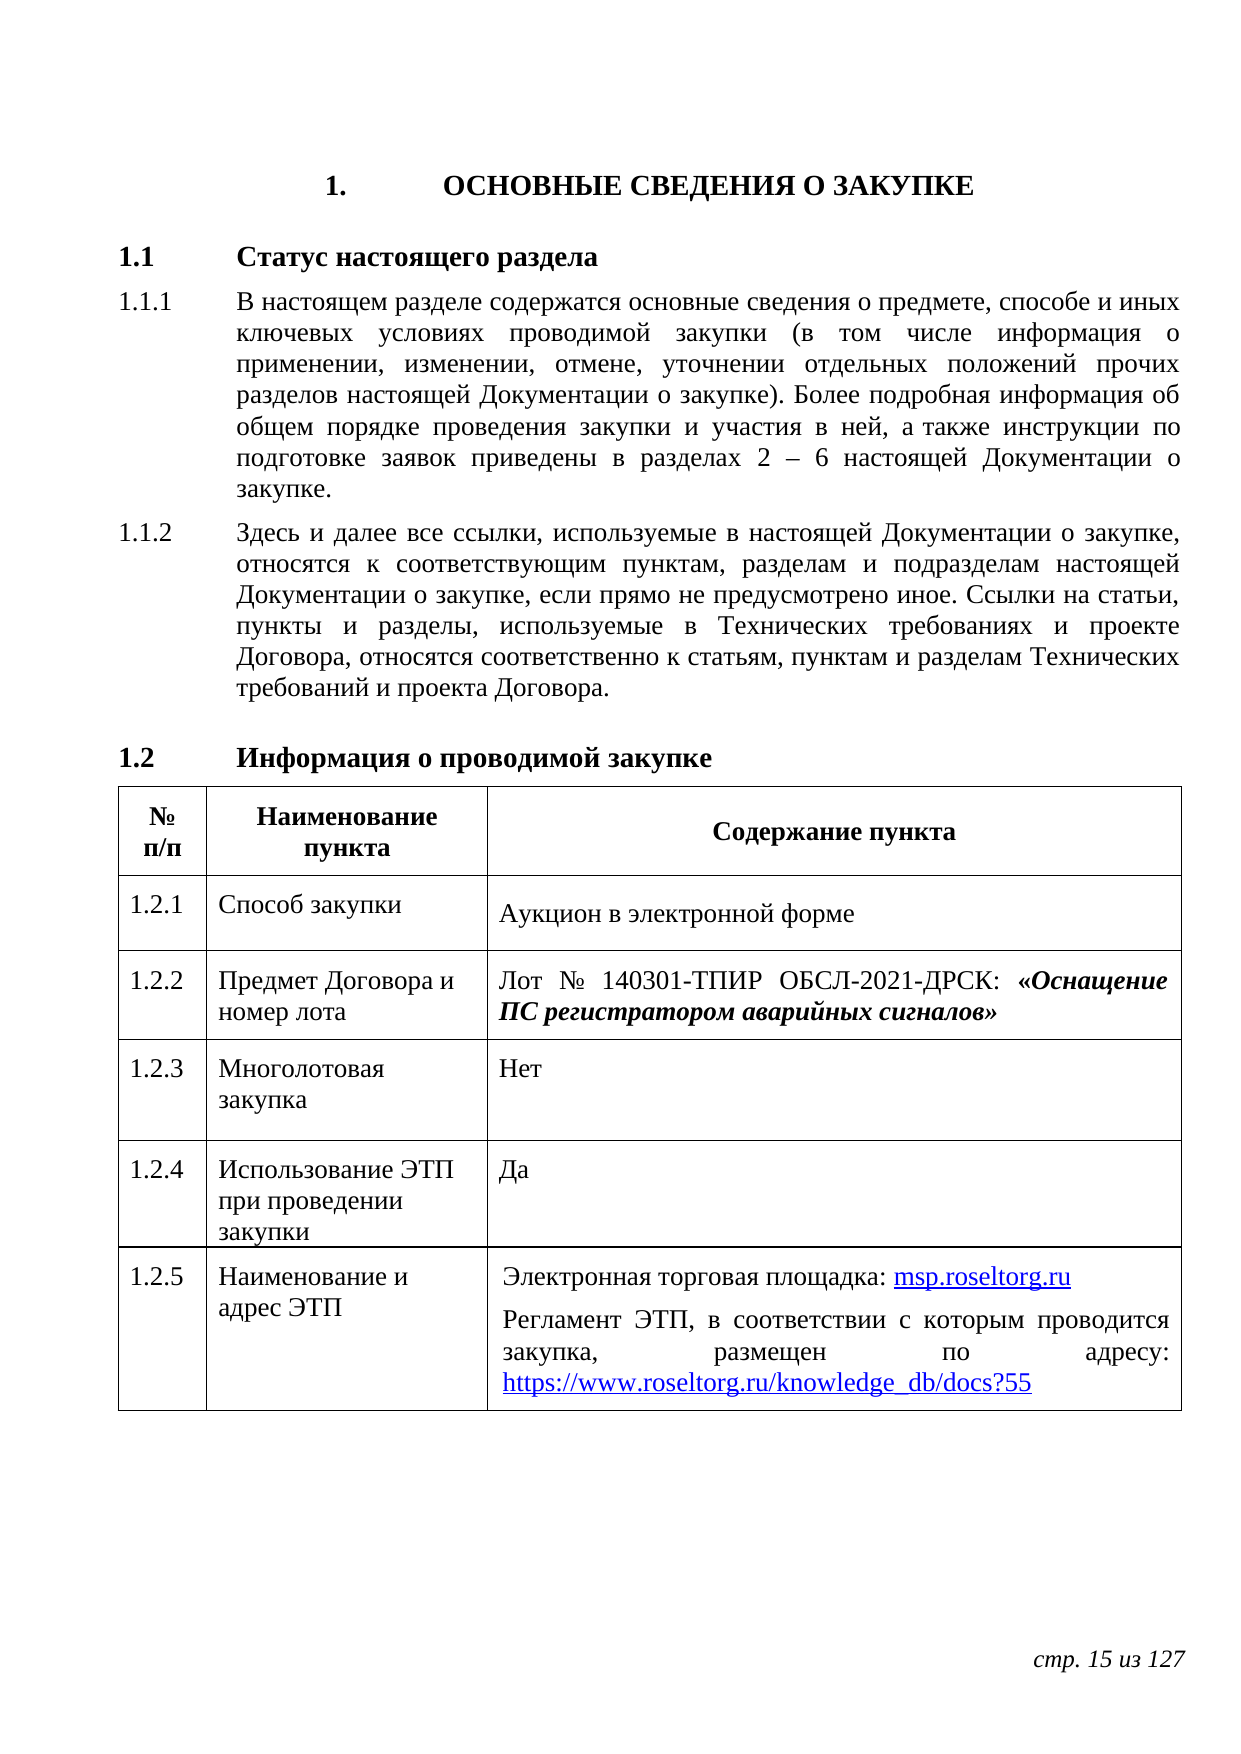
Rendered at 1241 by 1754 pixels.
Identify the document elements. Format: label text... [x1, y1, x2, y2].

table_cell Да [488, 1141, 1181, 1246]
table_cell Наименование и адрес ЭТП [207, 1248, 487, 1409]
table_cell [119, 1040, 206, 1139]
table_cell Нет [488, 1040, 1181, 1139]
table_cell Электронная торговая площадка: msp.roseltorg.ru Регламент ЭТП, в соответствии с которым проводится закупка, размещен по адресу: https://www.roseltorg.ru/knowledge_db/docs?55 [488, 1248, 1181, 1409]
table_cell [119, 951, 206, 1039]
list Здесь и далее все ссылки, используемые в настоящей Документации о закупке, относятся к соответствующим пунктам, разделам и подразделам настоящей Документации о закупке, если прямо не предусмотрено иное. Ссылки на статьи, пункты и разделы, используемые в Технических требованиях и проекте Договора, относятся соответственно к статьям, пунктам и разделам Технических требований и проекта Договора. [118, 516, 1181, 703]
table_header Содержание пункта [488, 787, 1181, 874]
list В настоящем разделе содержатся основные сведения о предмете, способе и иных ключевых условиях проводимой закупки (в том числе информация о применении, изменении, отмене, уточнении отдельных положений прочих разделов настоящей Документации о закупке). Более подробная информация об общем порядке проведения закупки и участия в ней, а также инструкции по подготовке заявок приведены в разделах 2 – 6 настоящей Документации о закупке. [118, 285, 1181, 503]
table_cell Лот № 140301-ТПИР ОБСЛ-2021-ДРСК: «Оснащение ПС регистратором аварийных сигналов» [488, 951, 1181, 1039]
subtitle ОСНОВНЫЕ СВЕДЕНИЯ О ЗАКУПКЕ [118, 168, 1181, 202]
table_header № п/п [119, 787, 206, 874]
table_cell [119, 1248, 206, 1409]
table_header Наименование пункта [207, 787, 487, 874]
table_cell Предмет Договора и номер лота [207, 951, 487, 1039]
table_cell Способ закупки [207, 876, 487, 950]
table_cell [119, 876, 206, 950]
table_cell Использование ЭТП при проведении закупки [207, 1141, 487, 1246]
subtitle Статус настоящего раздела [118, 239, 1181, 273]
table_cell [119, 1141, 206, 1246]
subtitle Информация о проводимой закупке [118, 740, 1181, 774]
table_cell Аукцион в электронной форме [488, 876, 1181, 950]
table_cell Многолотовая закупка [207, 1040, 487, 1139]
